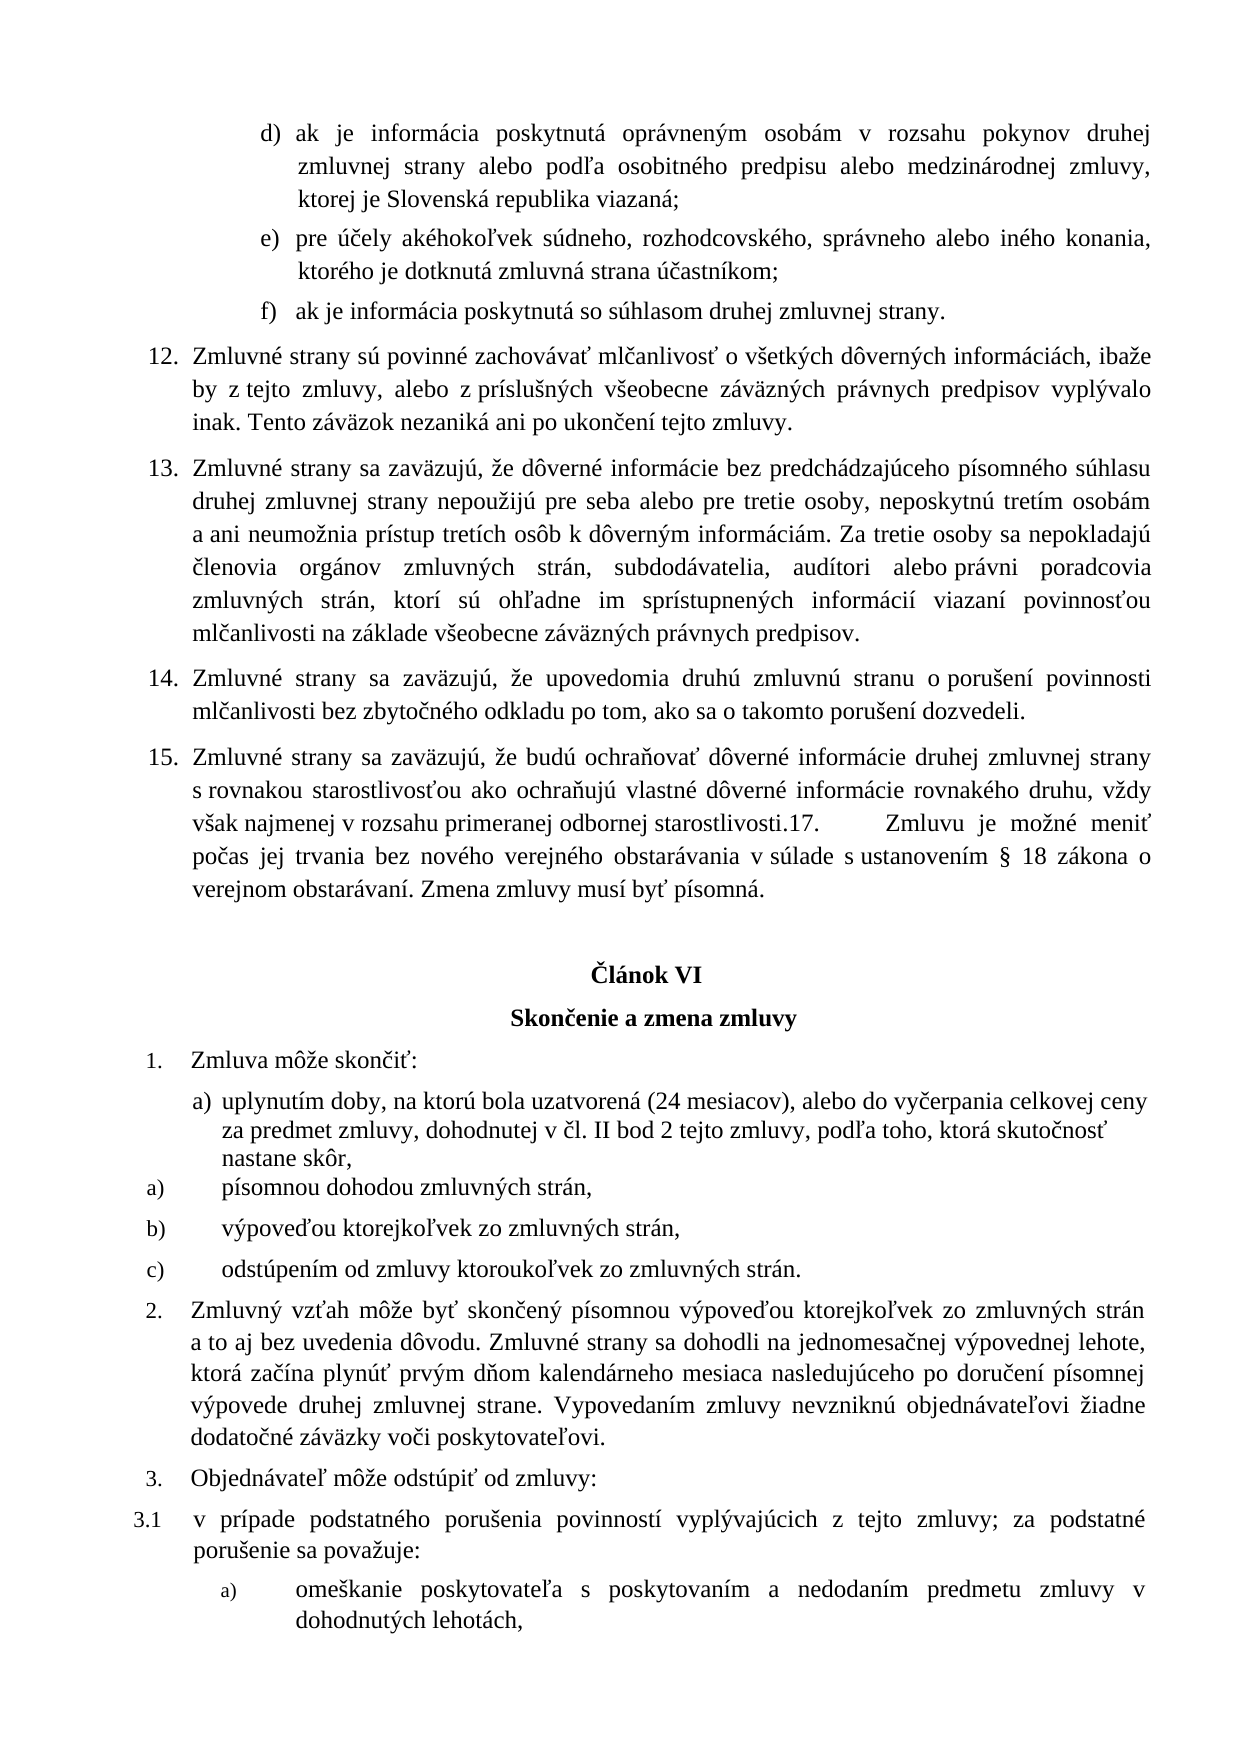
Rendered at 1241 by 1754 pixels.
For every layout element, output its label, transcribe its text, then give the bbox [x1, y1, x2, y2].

list Zmluvný vzťah môže byť skončený písomnou výpoveďou ktorejkoľvek zo zmluvných strán a to aj bez uvedenia dôvodu. Zmluvné strany sa dohodli na jednomesačnej výpovednej lehote, ktorá začína plynúť prvým dňom kalendárneho mesiaca nasledujúceho po doručení písomnej výpovede druhej zmluvnej strane. Vypovedaním zmluvy nevzniknú objednávateľovi žiadne dodatočné záväzky voči poskytovateľovi. [145, 1295, 1146, 1450]
list pre účely akéhokoľvek súdneho, rozhodcovského, správneho alebo iného konania, ktorého je dotknutá zmluvná strana účastníkom; [260, 223, 1152, 285]
text a) uplynutím doby, na ktorú bola uzatvorená (24 mesiacov), alebo do vyčerpania celkovej ceny za predmet zmluvy, dohodnutej v čl. II bod 2 tejto zmluvy, podľa toho, ktorá skutočnosť nastane skôr, [148, 1086, 1152, 1172]
text Skončenie a zmena zmluvy [148, 1003, 923, 1032]
list omeškanie poskytovateľa s poskytovaním a nedodaním predmetu zmluvy v dohodnutých lehotách, [220, 1574, 1146, 1634]
list v prípade podstatného porušenia povinností vyplývajúcich z tejto zmluvy; za podstatné porušenie sa považuje: [133, 1504, 1146, 1564]
text 14. Zmluvné strany sa zaväzujú, že upovedomia druhú zmluvnú stranu o porušení povinnosti mlčanlivosti bez zbytočného odkladu po tom, ako sa o takomto porušení dozvedeli. [148, 663, 1152, 725]
text 12. Zmluvné strany sú povinné zachovávať mlčanlivosť o všetkých dôverných informáciách, ibaže by z tejto zmluvy, alebo z príslušných všeobecne záväzných právnych predpisov vyplývalo inak. Tento záväzok nezaniká ani po ukončení tejto zmluvy. [148, 341, 1152, 436]
list Objednávateľ môže odstúpiť od zmluvy: [145, 1463, 1146, 1491]
list výpoveďou ktorejkoľvek zo zmluvných strán, [146, 1213, 1146, 1242]
text 15. Zmluvné strany sa zaväzujú, že budú ochraňovať dôverné informácie druhej zmluvnej strany s rovnakou starostlivosťou ako ochraňujú vlastné dôverné informácie rovnakého druhu, vždy však najmenej v rozsahu primeranej odbornej starostlivosti.17. Zmluvu je možné meniť počas jej trvania bez nového verejného obstarávania v súlade s ustanovením § 18 zákona o verejnom obstarávaní. Zmena zmluvy musí byť písomná. [148, 742, 1152, 903]
text Článok VI [590, 961, 838, 989]
list ak je informácia poskytnutá oprávneným osobám v rozsahu pokynov druhej zmluvnej strany alebo podľa osobitného predpisu alebo medzinárodnej zmluvy, ktorej je Slovenská republika viazaná; [260, 118, 1152, 213]
list ak je informácia poskytnutá so súhlasom druhej zmluvnej strany. [260, 296, 1152, 324]
text 13. Zmluvné strany sa zaväzujú, že dôverné informácie bez predchádzajúceho písomného súhlasu druhej zmluvnej strany nepoužijú pre seba alebo pre tretie osoby, neposkytnú tretím osobám a ani neumožnia prístup tretích osôb k dôverným informáciám. Za tretie osoby sa nepokladajú členovia orgánov zmluvných strán, subdodávatelia, audítori alebo právni poradcovia zmluvných strán, ktorí sú ohľadne im sprístupnených informácií viazaní povinnosťou mlčanlivosti na základe všeobecne záväzných právnych predpisov. [148, 453, 1152, 647]
list odstúpením od zmluvy ktoroukoľvek zo zmluvných strán. [146, 1254, 1146, 1283]
list Zmluva môže skončiť: [145, 1045, 1146, 1074]
list písomnou dohodou zmluvných strán, [146, 1172, 1146, 1201]
